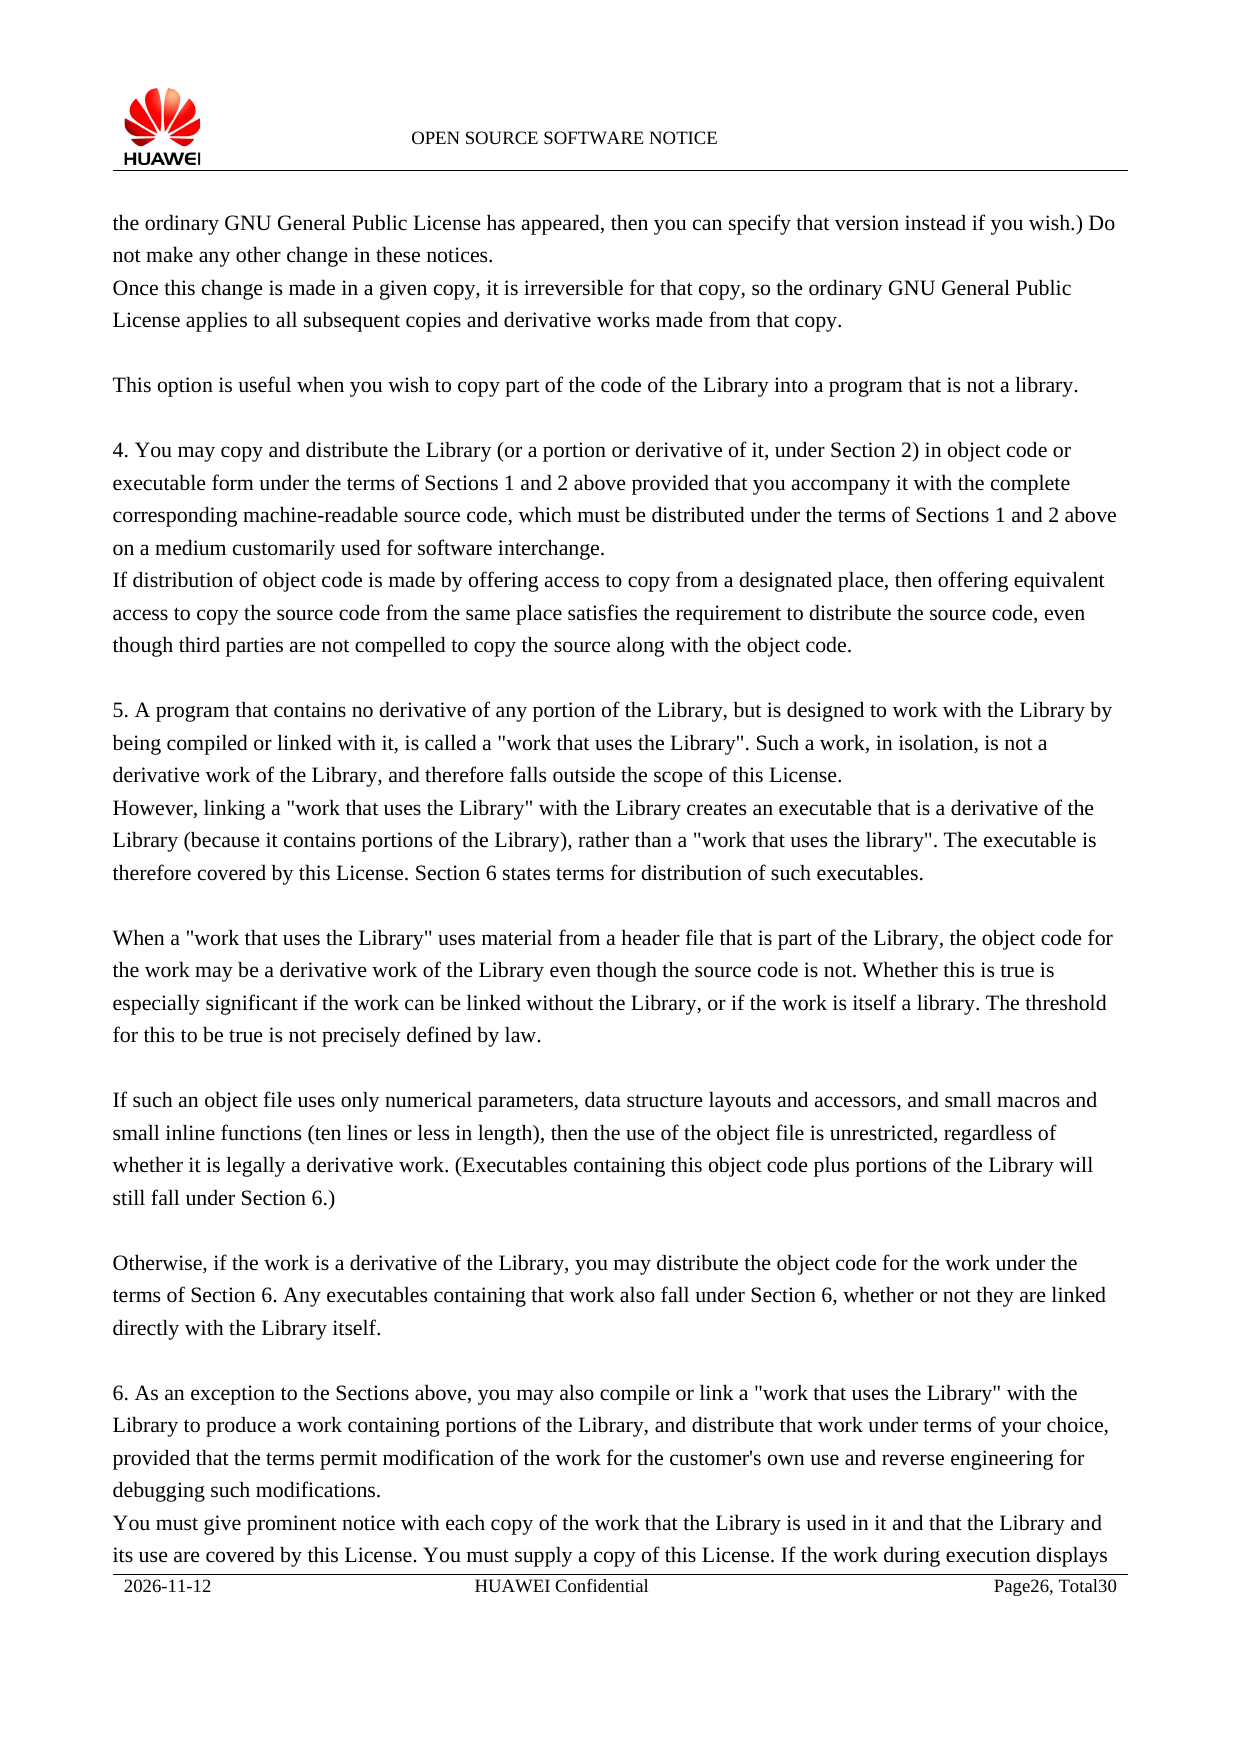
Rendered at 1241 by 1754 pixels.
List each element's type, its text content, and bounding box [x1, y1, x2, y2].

picture [124, 88, 201, 165]
